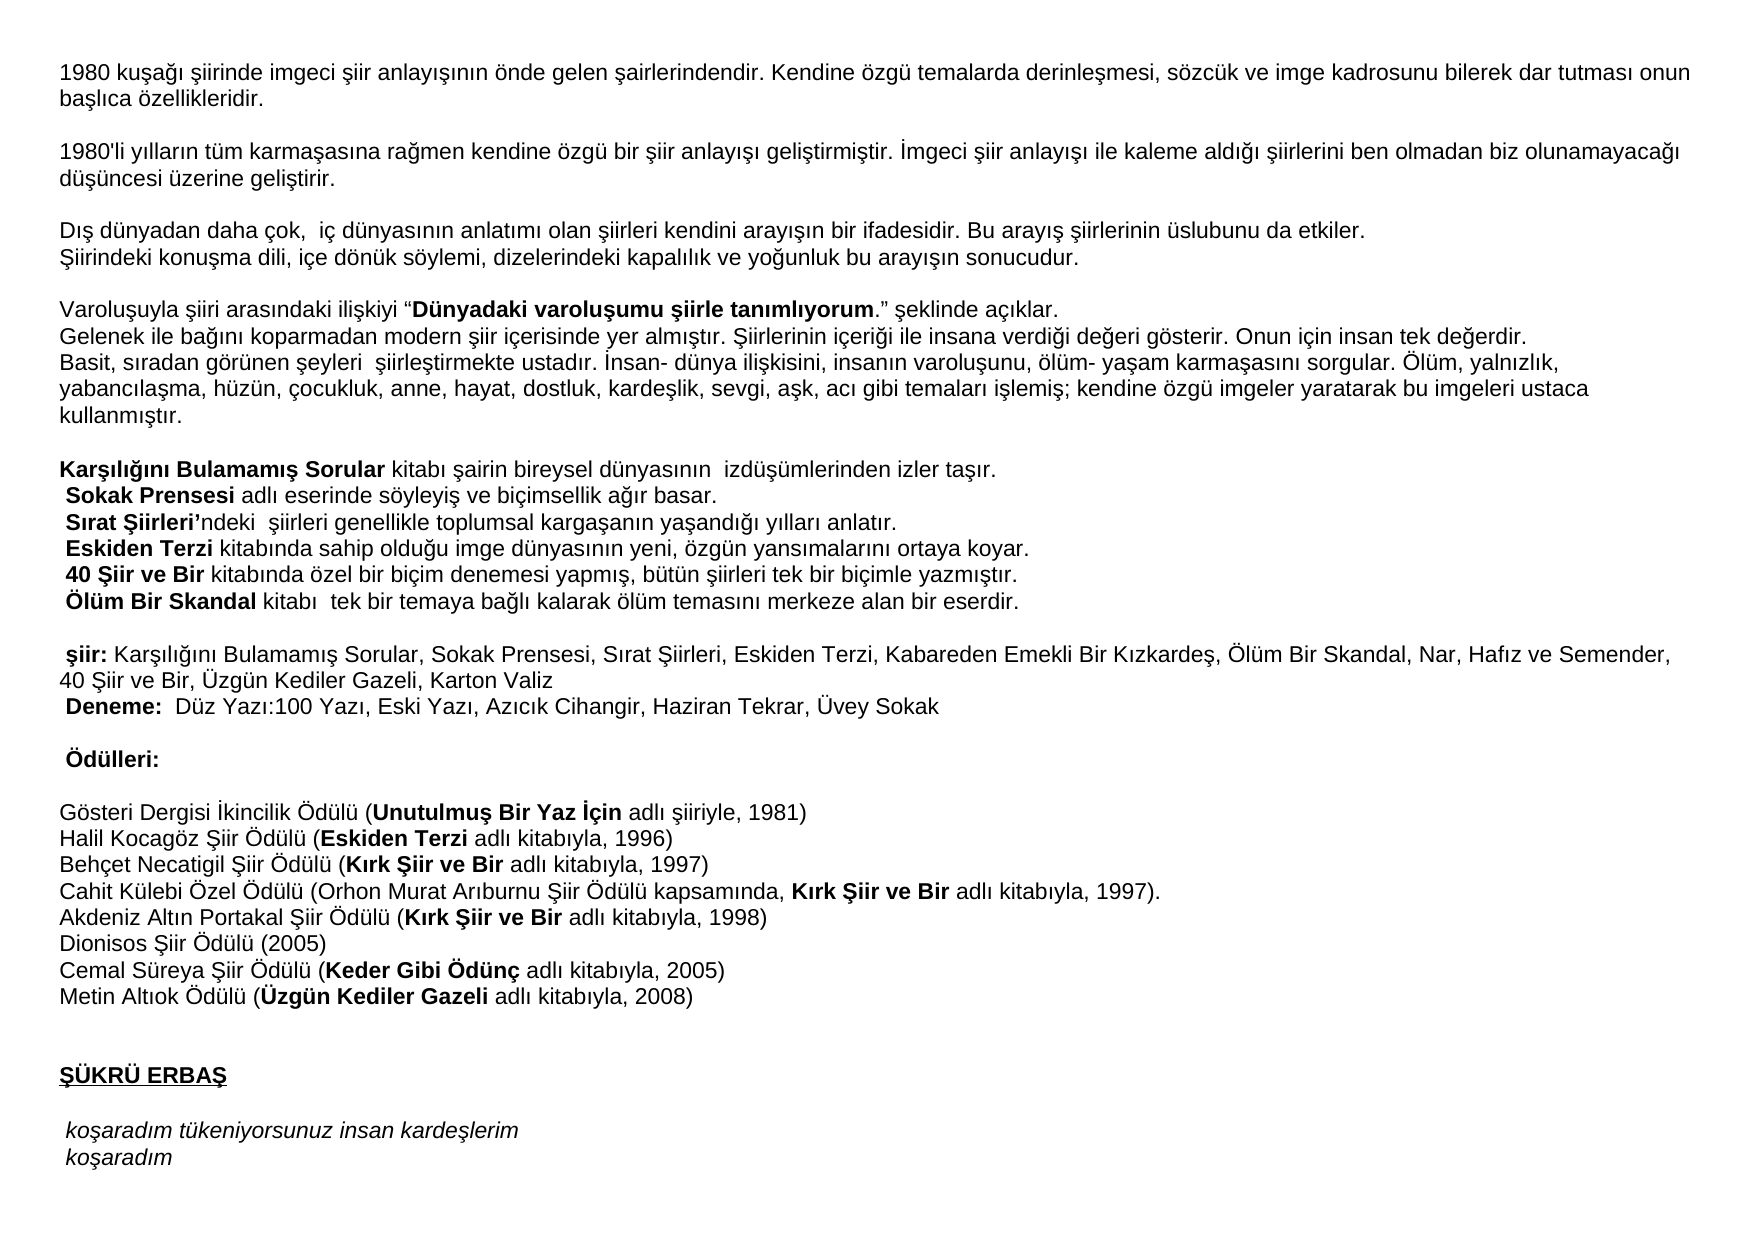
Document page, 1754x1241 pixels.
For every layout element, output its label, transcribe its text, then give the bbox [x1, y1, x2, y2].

text Ölüm Bir Skandal kitabı tek bir temaya bağlı kalarak ölüm temasını merkeze alan bir eserdir. [59, 588, 1695, 614]
text Ödülleri: [59, 746, 1695, 772]
text Basit, sıradan görünen şeyleri şiirleştirmekte ustadır. İnsan- dünya ilişkisini, insanın varoluşunu, ölüm- yaşam karmaşasını sorgular. Ölüm, yalnızlık, yabancılaşma, hüzün, çocukluk, anne, hayat, dostluk, kardeşlik, sevgi, aşk, acı gibi temaları işlemiş; kendine özgü imgeler yaratarak bu imgeleri ustaca kullanmıştır. [59, 349, 1695, 428]
text koşaradım [59, 1144, 1695, 1170]
text Dionisos Şiir Ödülü (2005) [59, 930, 1695, 957]
text Karşılığını Bulamamış Sorular kitabı şairin bireysel dünyasının izdüşümlerinden izler taşır. [59, 456, 1695, 482]
text Metin Altıok Ödülü (Üzgün Kediler Gazeli adlı kitabıyla, 2008) [59, 983, 1695, 1009]
text Şiirindeki konuşma dili, içe dönük söylemi, dizelerindeki kapalılık ve yoğunluk bu arayışın sonucudur. [59, 243, 1695, 270]
text 1980'li yılların tüm karmaşasına rağmen kendine özgü bir şiir anlayışı geliştirmiştir. İmgeci şiir anlayışı ile kaleme aldığı şiirlerini ben olmadan biz olunamayacağı düşüncesi üzerine geliştirir. [59, 138, 1695, 191]
text koşaradım tükeniyorsunuz insan kardeşlerim [59, 1117, 1695, 1144]
text Deneme: Düz Yazı:100 Yazı, Eski Yazı, Azıcık Cihangir, Haziran Tekrar, Üvey Sokak [59, 693, 1695, 719]
text Akdeniz Altın Portakal Şiir Ödülü (Kırk Şiir ve Bir adlı kitabıyla, 1998) [59, 904, 1695, 930]
text Sırat Şiirleri’ndeki şiirleri genellikle toplumsal kargaşanın yaşandığı yılları anlatır. [59, 509, 1695, 535]
text Sokak Prensesi adlı eserinde söyleyiş ve biçimsellik ağır basar. [59, 482, 1695, 509]
text Behçet Necatigil Şiir Ödülü (Kırk Şiir ve Bir adlı kitabıyla, 1997) [59, 851, 1695, 878]
text 40 Şiir ve Bir kitabında özel bir biçim denemesi yapmış, bütün şiirleri tek bir biçimle yazmıştır. [59, 561, 1695, 588]
text Gelenek ile bağını koparmadan modern şiir içerisinde yer almıştır. Şiirlerinin içeriği ile insana verdiği değeri gösterir. Onun için insan tek değerdir. [59, 323, 1695, 349]
text şiir: Karşılığını Bulamamış Sorular, Sokak Prensesi, Sırat Şiirleri, Eskiden Terzi, Kabareden Emekli Bir Kızkardeş, Ölüm Bir Skandal, Nar, Hafız ve Semender, 40 Şiir ve Bir, Üzgün Kediler Gazeli, Karton Valiz [59, 641, 1695, 693]
text Cemal Süreya Şiir Ödülü (Keder Gibi Ödünç adlı kitabıyla, 2005) [59, 957, 1695, 983]
text Dış dünyadan daha çok, iç dünyasının anlatımı olan şiirleri kendini arayışın bir ifadesidir. Bu arayış şiirlerinin üslubunu da etkiler. [59, 217, 1695, 243]
text ŞÜKRÜ ERBAŞ [59, 1062, 1695, 1088]
text 1980 kuşağı şiirinde imgeci şiir anlayışının önde gelen şairlerindendir. Kendine özgü temalarda derinleşmesi, sözcük ve imge kadrosunu bilerek dar tutması onun başlıca özellikleridir. [59, 59, 1695, 112]
text Varoluşuyla şiiri arasındaki ilişkiyi “Dünyadaki varoluşumu şiirle tanımlıyorum.” şeklinde açıklar. [59, 296, 1695, 323]
text Halil Kocagöz Şiir Ödülü (Eskiden Terzi adlı kitabıyla, 1996) [59, 825, 1695, 851]
text Gösteri Dergisi İkincilik Ödülü (Unutulmuş Bir Yaz İçin adlı şiiriyle, 1981) [59, 799, 1695, 825]
text Cahit Külebi Özel Ödülü (Orhon Murat Arıburnu Şiir Ödülü kapsamında, Kırk Şiir ve Bir adlı kitabıyla, 1997). [59, 878, 1695, 904]
text Eskiden Terzi kitabında sahip olduğu imge dünyasının yeni, özgün yansımalarını ortaya koyar. [59, 535, 1695, 561]
